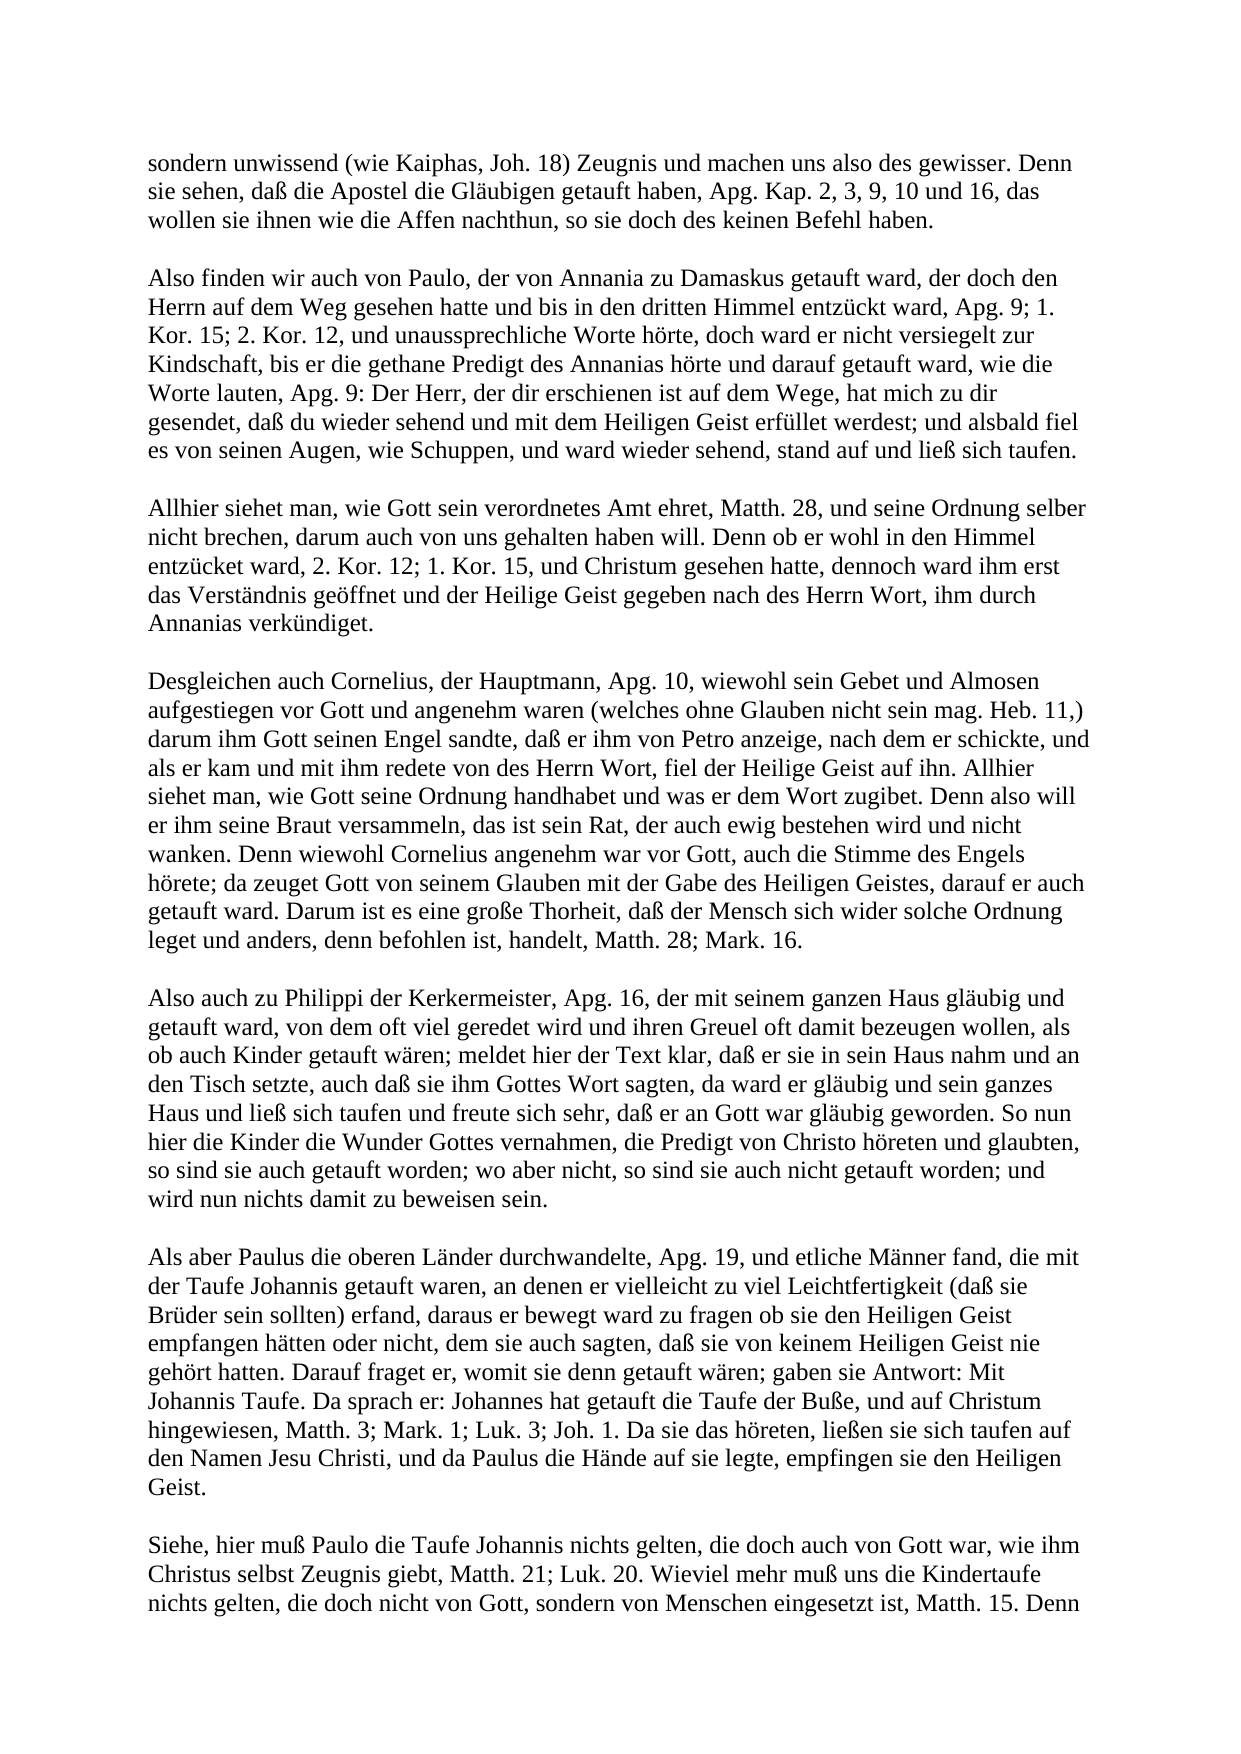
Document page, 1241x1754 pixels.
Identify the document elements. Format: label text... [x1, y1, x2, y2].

text Also auch zu Philippi der Kerkermeister, Apg. 16, der mit seinem ganzen Haus gläubig und getauft ward, von dem oft viel geredet wird und ihren Greuel oft damit bezeugen wollen, als ob auch Kinder getauft wären; meldet hier der Text klar, daß er sie in sein Haus nahm und an den Tisch setzte, auch daß sie ihm Gottes Wort sagten, da ward er gläubig und sein ganzes Haus und ließ sich taufen und freute sich sehr, daß er an Gott war gläubig geworden. So nun hier die Kinder die Wunder Gottes vernahmen, die Predigt von Christo höreten und glaubten, so sind sie auch getauft worden; wo aber nicht, so sind sie auch nicht getauft worden; und wird nun nichts damit zu beweisen sein. [148, 983, 1093, 1213]
text Desgleichen auch Cornelius, der Hauptmann, Apg. 10, wiewohl sein Gebet und Almosen aufgestiegen vor Gott und angenehm waren (welches ohne Glauben nicht sein mag. Heb. 11,) darum ihm Gott seinen Engel sandte, daß er ihm von Petro anzeige, nach dem er schickte, und als er kam und mit ihm redete von des Herrn Wort, fiel der Heilige Geist auf ihn. Allhier siehet man, wie Gott seine Ordnung handhabet und was er dem Wort zugibet. Denn also will er ihm seine Braut versammeln, das ist sein Rat, der auch ewig bestehen wird und nicht wanken. Denn wiewohl Cornelius angenehm war vor Gott, auch die Stimme des Engels hörete; da zeuget Gott von seinem Glauben mit der Gabe des Heiligen Geistes, darauf er auch getauft ward. Darum ist es eine große Thorheit, daß der Mensch sich wider solche Ordnung leget und anders, denn befohlen ist, handelt, Matth. 28; Mark. 16. [148, 666, 1093, 954]
text Also finden wir auch von Paulo, der von Annania zu Damaskus getauft ward, der doch den Herrn auf dem Weg gesehen hatte und bis in den dritten Himmel entzückt ward, Apg. 9; 1. Kor. 15; 2. Kor. 12, und unaussprechliche Worte hörte, doch ward er nicht versiegelt zur Kindschaft, bis er die gethane Predigt des Annanias hörte und darauf getauft ward, wie die Worte lauten, Apg. 9: Der Herr, der dir erschienen ist auf dem Wege, hat mich zu dir gesendet, daß du wieder sehend und mit dem Heiligen Geist erfüllet werdest; und alsbald fiel es von seinen Augen, wie Schuppen, und ward wieder sehend, stand auf und ließ sich taufen. [148, 263, 1093, 464]
text Als aber Paulus die oberen Länder durchwandelte, Apg. 19, und etliche Männer fand, die mit der Taufe Johannis getauft waren, an denen er vielleicht zu viel Leichtfertigkeit (daß sie Brüder sein sollten) erfand, daraus er bewegt ward zu fragen ob sie den Heiligen Geist empfangen hätten oder nicht, dem sie auch sagten, daß sie von keinem Heiligen Geist nie gehört hatten. Darauf fraget er, womit sie denn getauft wären; gaben sie Antwort: Mit Johannis Taufe. Da sprach er: Johannes hat getauft die Taufe der Buße, und auf Christum hingewiesen, Matth. 3; Mark. 1; Luk. 3; Joh. 1. Da sie das höreten, ließen sie sich taufen auf den Namen Jesu Christi, und da Paulus die Hände auf sie legte, empfingen sie den Heiligen Geist. [148, 1242, 1093, 1501]
text Allhier siehet man, wie Gott sein verordnetes Amt ehret, Matth. 28, und seine Ordnung selber nicht brechen, darum auch von uns gehalten haben will. Denn ob er wohl in den Himmel entzücket ward, 2. Kor. 12; 1. Kor. 15, und Christum gesehen hatte, dennoch ward ihm erst das Verständnis geöffnet und der Heilige Geist gegeben nach des Herrn Wort, ihm durch Annanias verkündiget. [148, 493, 1093, 637]
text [148, 148, 1093, 234]
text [148, 1530, 1093, 1616]
